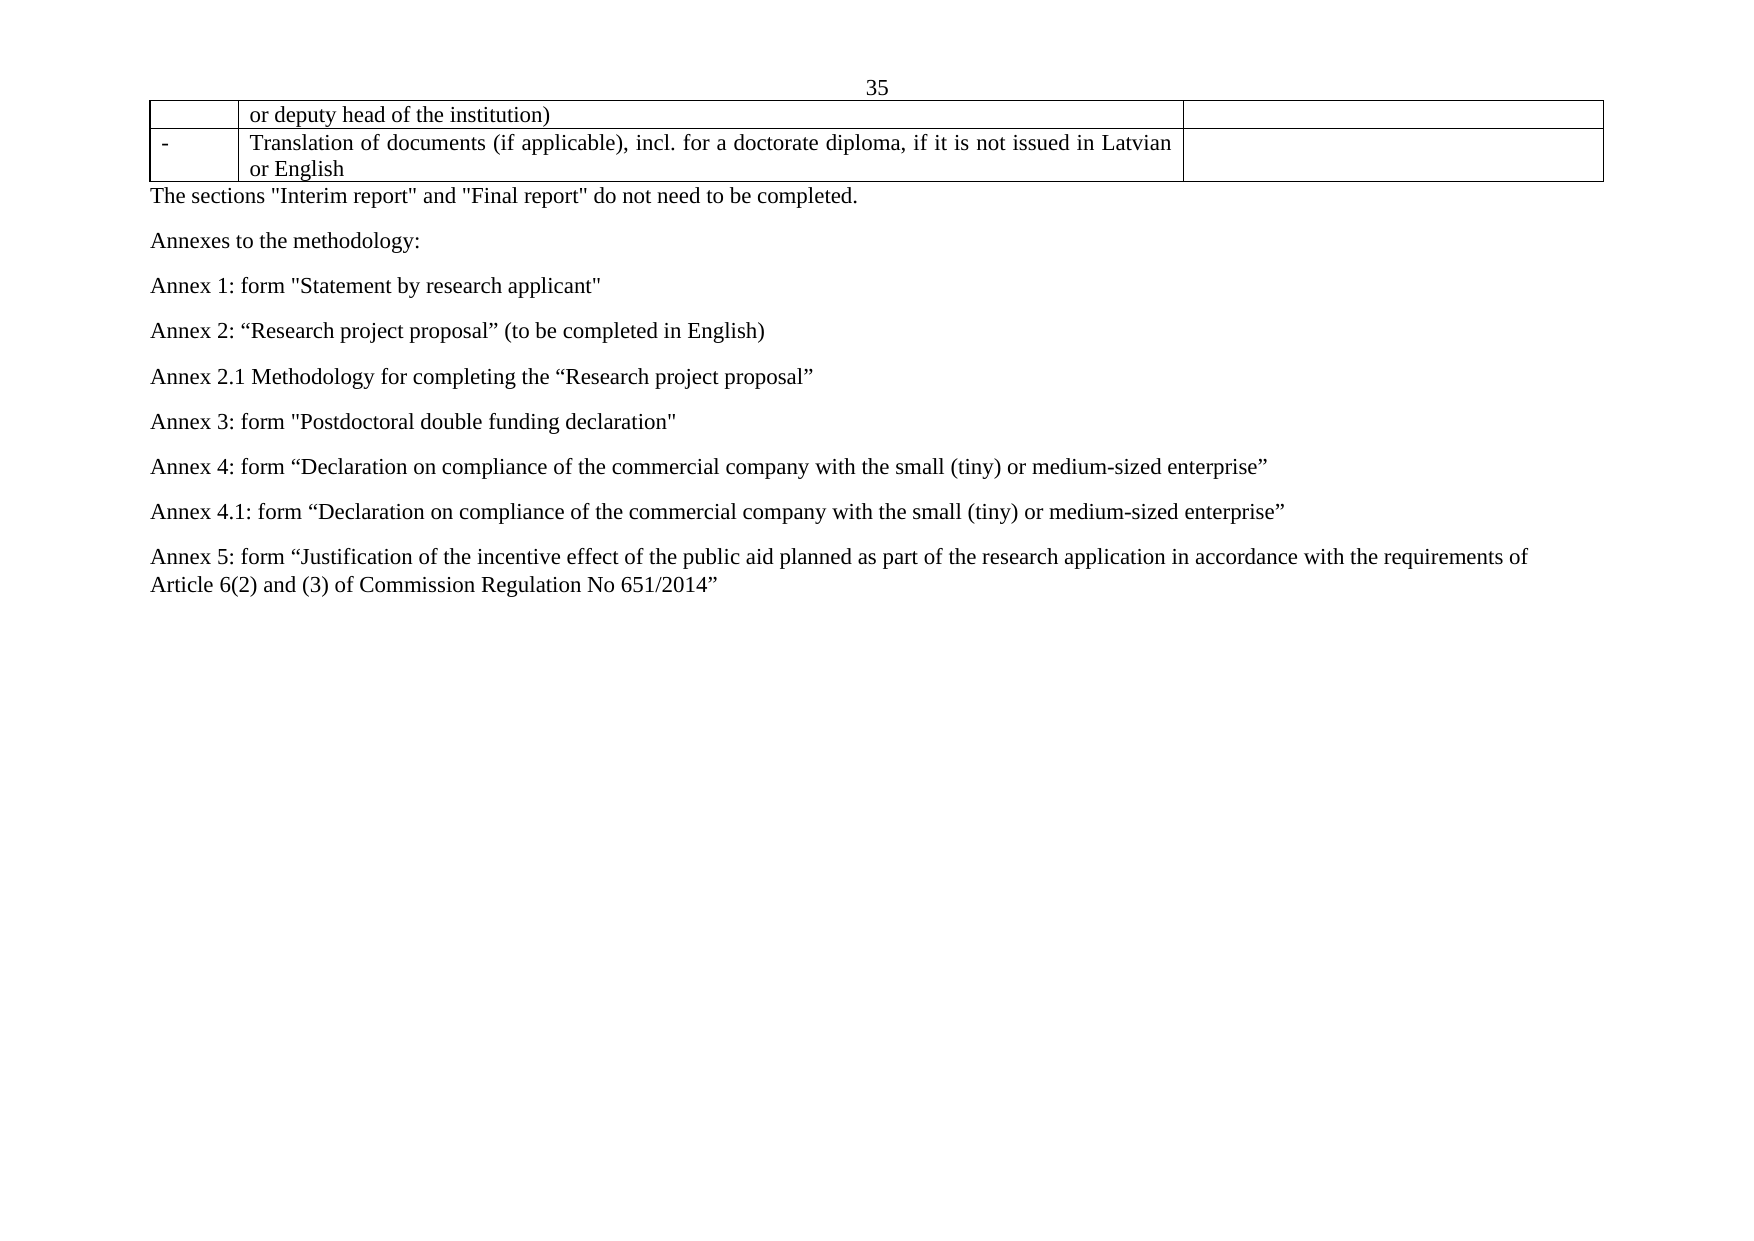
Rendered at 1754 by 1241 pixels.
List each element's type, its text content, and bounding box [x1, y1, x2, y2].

text Annexes to the methodology: [150, 227, 1604, 254]
text Annex 4: form “Declaration on compliance of the commercial company with the small (tiny) or medium-sized enterprise” [150, 453, 1604, 479]
table_cell - [151, 101, 238, 127]
text Annex 3: form "Postdoctoral double funding declaration" [150, 408, 1604, 434]
text Annex 2.1 Methodology for completing the “Research project proposal” [150, 363, 1604, 389]
text Annex 5: form “Justification of the incentive effect of the public aid planned as part of the research application in accordance with the requirements of Article 6(2) and (3) of Commission Regulation No 651/2014” [150, 543, 1604, 598]
text Annex 4.1: form “Declaration on compliance of the commercial company with the small (tiny) or medium-sized enterprise” [150, 498, 1604, 524]
text Annex 1: form "Statement by research applicant" [150, 272, 1604, 299]
text The sections "Interim report" and "Final report" do not need to be completed. [150, 182, 1604, 209]
table_cell Translation of documents (if applicable), incl. for a doctorate diploma, if it is not issued in Latvian or English [239, 129, 1183, 181]
table_cell [1184, 129, 1603, 181]
text Annex 2: “Research project proposal” (to be completed in English) [150, 318, 1604, 344]
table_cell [239, 101, 1183, 127]
table_cell [1184, 101, 1603, 127]
table_cell - [151, 129, 238, 181]
